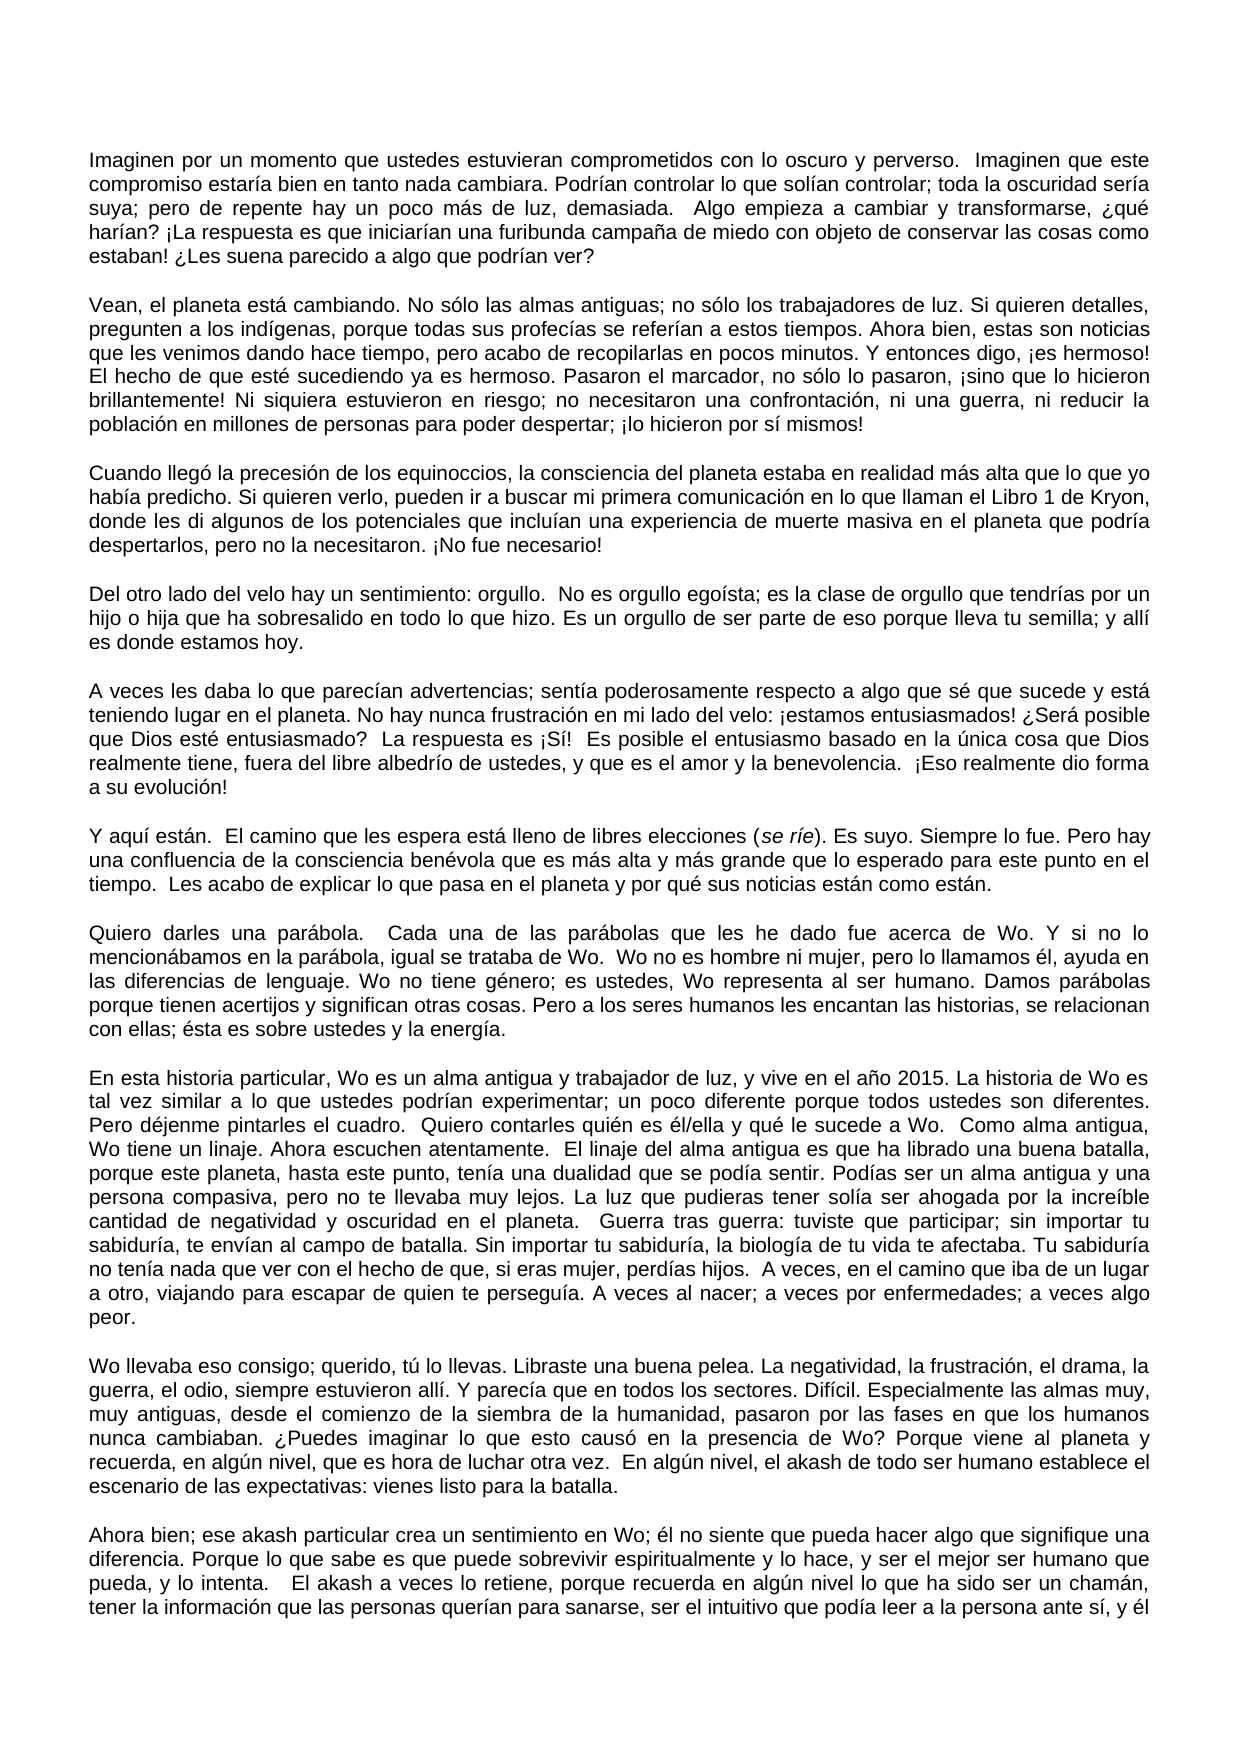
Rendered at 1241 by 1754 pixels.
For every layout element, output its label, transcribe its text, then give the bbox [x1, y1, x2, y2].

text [89, 1523, 1152, 1618]
text A veces les daba lo que parecían advertencias; sentía poderosamente respecto a algo que sé que sucede y está teniendo lugar en el planeta. No hay nunca frustración en mi lado del velo: ¡estamos entusiasmados! ¿Será posible que Dios esté entusiasmado? La respuesta es ¡Sí! Es posible el entusiasmo basado en la única cosa que Dios realmente tiene, fuera del libre albedrío de ustedes, y que es el amor y la benevolencia. ¡Eso realmente dio forma a su evolución! [89, 679, 1152, 799]
text Y aquí están. El camino que les espera está lleno de libres elecciones (se ríe). Es suyo. Siempre lo fue. Pero hay una confluencia de la consciencia benévola que es más alta y más grande que lo esperado para este punto en el tiempo. Les acabo de explicar lo que pasa en el planeta y por qué sus noticias están como están. [89, 824, 1152, 896]
text En esta historia particular, Wo es un alma antigua y trabajador de luz, y vive en el año 2015. La historia de Wo es tal vez similar a lo que ustedes podrían experimentar; un poco diferente porque todos ustedes son diferentes. Pero déjenme pintarles el cuadro. Quiero contarles quién es él/ella y qué le sucede a Wo. Como alma antigua, Wo tiene un linaje. Ahora escuchen atentamente. El linaje del alma antigua es que ha librado una buena batalla, porque este planeta, hasta este punto, tenía una dualidad que se podía sentir. Podías ser un alma antigua y una persona compasiva, pero no te llevaba muy lejos. La luz que pudieras tener solía ser ahogada por la increíble cantidad de negatividad y oscuridad en el planeta. Guerra tras guerra: tuviste que participar; sin importar tu sabiduría, te envían al campo de batalla. Sin importar tu sabiduría, la biología de tu vida te afectaba. Tu sabiduría no tenía nada que ver con el hecho de que, si eras mujer, perdías hijos. A veces, en el camino que iba de un lugar a otro, viajando para escapar de quien te perseguía. A veces al nacer; a veces por enfermedades; a veces algo peor. [89, 1065, 1152, 1329]
text Vean, el planeta está cambiando. No sólo las almas antiguas; no sólo los trabajadores de luz. Si quieren detalles, pregunten a los indígenas, porque todas sus profecías se referían a estos tiempos. Ahora bien, estas son noticias que les venimos dando hace tiempo, pero acabo de recopilarlas en pocos minutos. Y entonces digo, ¡es hermoso! El hecho de que esté sucediendo ya es hermoso. Pasaron el marcador, no sólo lo pasaron, ¡sino que lo hicieron brillantemente! Ni siquiera estuvieron en riesgo; no necesitaron una confrontación, ni una guerra, ni reducir la población en millones de personas para poder despertar; ¡lo hicieron por sí mismos! [89, 292, 1152, 436]
text Cuando llegó la precesión de los equinoccios, la consciencia del planeta estaba en realidad más alta que lo que yo había predicho. Si quieren verlo, pueden ir a buscar mi primera comunicación en lo que llaman el Libro 1 de Kryon, donde les di algunos de los potenciales que incluían una experiencia de muerte masiva en el planeta que podría despertarlos, pero no la necesitaron. ¡No fue necesario! [89, 461, 1152, 557]
text Quiero darles una parábola. Cada una de las parábolas que les he dado fue acerca de Wo. Y si no lo mencionábamos en la parábola, igual se trataba de Wo. Wo no es hombre ni mujer, pero lo llamamos él, ayuda en las diferencias de lenguaje. Wo no tiene género; es ustedes, Wo representa al ser humano. Damos parábolas porque tienen acertijos y significan otras cosas. Pero a los seres humanos les encantan las historias, se relacionan con ellas; ésta es sobre ustedes y la energía. [89, 921, 1152, 1040]
text Wo llevaba eso consigo; querido, tú lo llevas. Libraste una buena pelea. La negatividad, la frustración, el drama, la guerra, el odio, siempre estuvieron allí. Y parecía que en todos los sectores. Difícil. Especialmente las almas muy, muy antiguas, desde el comienzo de la siembra de la humanidad, pasaron por las fases en que los humanos nunca cambiaban. ¿Puedes imaginar lo que esto causó en la presencia de Wo? Porque viene al planeta y recuerda, en algún nivel, que es hora de luchar otra vez. En algún nivel, el akash de todo ser humano establece el escenario de las expectativas: vienes listo para la batalla. [89, 1354, 1152, 1498]
text Del otro lado del velo hay un sentimiento: orgullo. No es orgullo egoísta; es la clase de orgullo que tendrías por un hijo o hija que ha sobresalido en todo lo que hizo. Es un orgullo de ser parte de eso porque lleva tu semilla; y allí es donde estamos hoy. [89, 582, 1152, 654]
text Imaginen por un momento que ustedes estuvieran comprometidos con lo oscuro y perverso. Imaginen que este compromiso estaría bien en tanto nada cambiara. Podrían controlar lo que solían controlar; toda la oscuridad sería suya; pero de repente hay un poco más de luz, demasiada. Algo empieza a cambiar y transformarse, ¿qué harían? ¡La respuesta es que iniciarían una furibunda campaña de miedo con objeto de conservar las cosas como estaban! ¿Les suena parecido a algo que podrían ver? [89, 148, 1152, 267]
